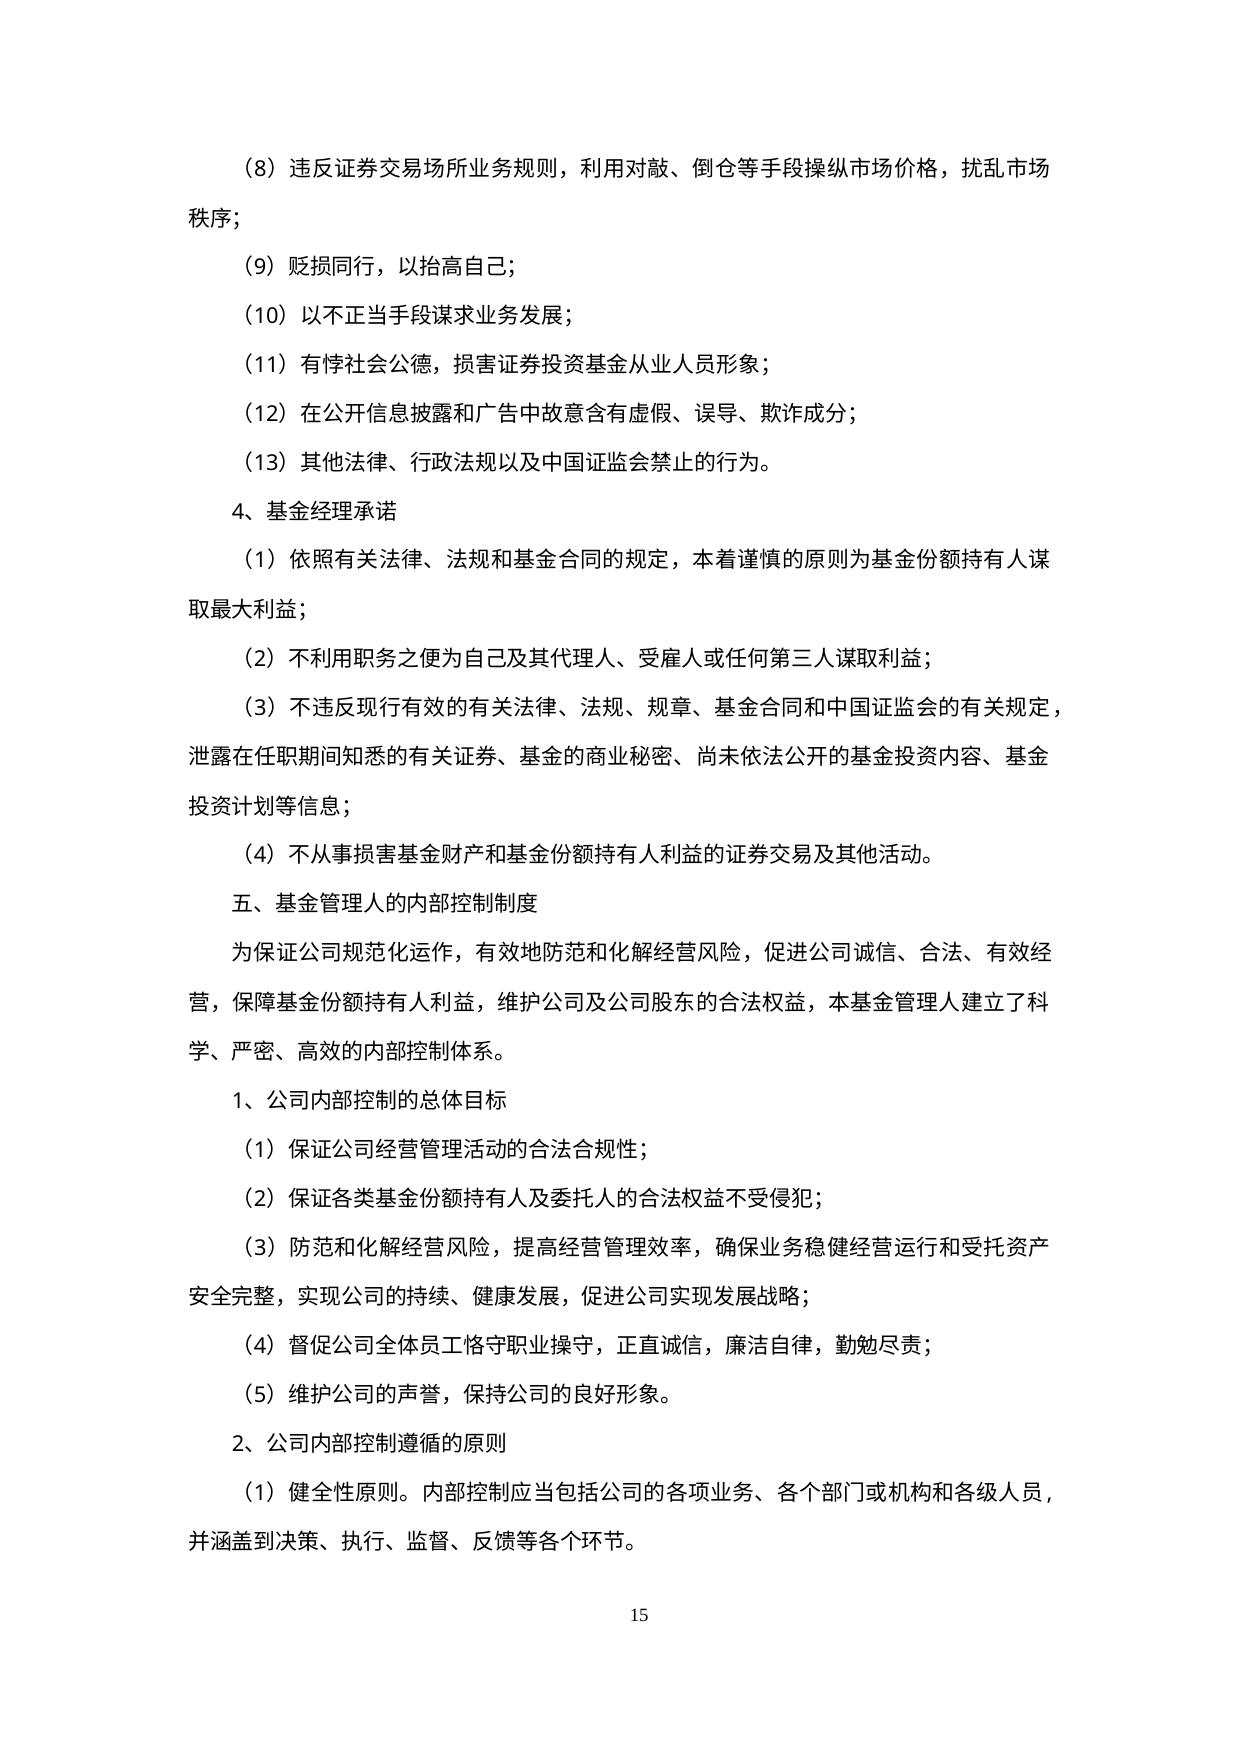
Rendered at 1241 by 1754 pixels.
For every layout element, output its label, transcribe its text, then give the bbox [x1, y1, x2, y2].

text （4）不从事损害基金财产和基金份额持有人利益的证券交易及其他活动。 [188, 837, 1052, 870]
text （1）健全性原则。内部控制应当包括公司的各项业务、各个部门或机构和各级人员,并涵盖到决策、执行、监督、反馈等各个环节。 [188, 1474, 1052, 1556]
text （9）贬损同行，以抬高自己； [188, 249, 1052, 282]
text （2）不利用职务之便为自己及其代理人、受雇人或任何第三人谋取利益； [188, 640, 1052, 673]
text （8）违反证券交易场所业务规则，利用对敲、倒仓等手段操纵市场价格，扰乱市场秩序； [188, 150, 1052, 233]
text （13）其他法律、行政法规以及中国证监会禁止的行为。 [188, 444, 1052, 477]
text （2）保证各类基金份额持有人及委托人的合法权益不受侵犯； [188, 1180, 1052, 1213]
text 五、基金管理人的内部控制制度 [188, 886, 1052, 919]
text 4、基金经理承诺 [188, 493, 1052, 526]
text （4）督促公司全体员工恪守职业操守，正直诚信，廉洁自律，勤勉尽责； [188, 1327, 1052, 1360]
text （5）维护公司的声誉，保持公司的良好形象。 [188, 1376, 1052, 1409]
text （10）以不正当手段谋求业务发展； [188, 298, 1052, 331]
text （3）不违反现行有效的有关法律、法规、规章、基金合同和中国证监会的有关规定，泄露在任职期间知悉的有关证券、基金的商业秘密、尚未依法公开的基金投资内容、基金投资计划等信息； [188, 689, 1052, 739]
text 为保证公司规范化运作，有效地防范和化解经营风险，促进公司诚信、合法、有效经营，保障基金份额持有人利益，维护公司及公司股东的合法权益，本基金管理人建立了科学、严密、高效的内部控制体系。 [188, 1016, 1052, 1067]
text （3）防范和化解经营风险，提高经营管理效率，确保业务稳健经营运行和受托资产安全完整，实现公司的持续、健康发展，促进公司实现发展战略； [188, 1229, 1052, 1311]
text 2、公司内部控制遵循的原则 [188, 1425, 1052, 1458]
text （1）保证公司经营管理活动的合法合规性； [188, 1131, 1052, 1164]
text 1、公司内部控制的总体目标 [188, 1082, 1052, 1115]
text （11）有悖社会公德，损害证券投资基金从业人员形象； [188, 346, 1052, 379]
text （12）在公开信息披露和广告中故意含有虚假、误导、欺诈成分； [188, 395, 1052, 428]
text （1）依照有关法律、法规和基金合同的规定，本着谨慎的原则为基金份额持有人谋取最大利益； [188, 542, 1052, 624]
text （3）不违反现行有效的有关法律、法规、规章、基金合同和中国证监会的有关规定，泄露在任职期间知悉的有关证券、基金的商业秘密、尚未依法公开的基金投资内容、基金投资计划等信息； [188, 771, 1052, 821]
text 为保证公司规范化运作，有效地防范和化解经营风险，促进公司诚信、合法、有效经营，保障基金份额持有人利益，维护公司及公司股东的合法权益，本基金管理人建立了科学、严密、高效的内部控制体系。 [188, 934, 1052, 985]
